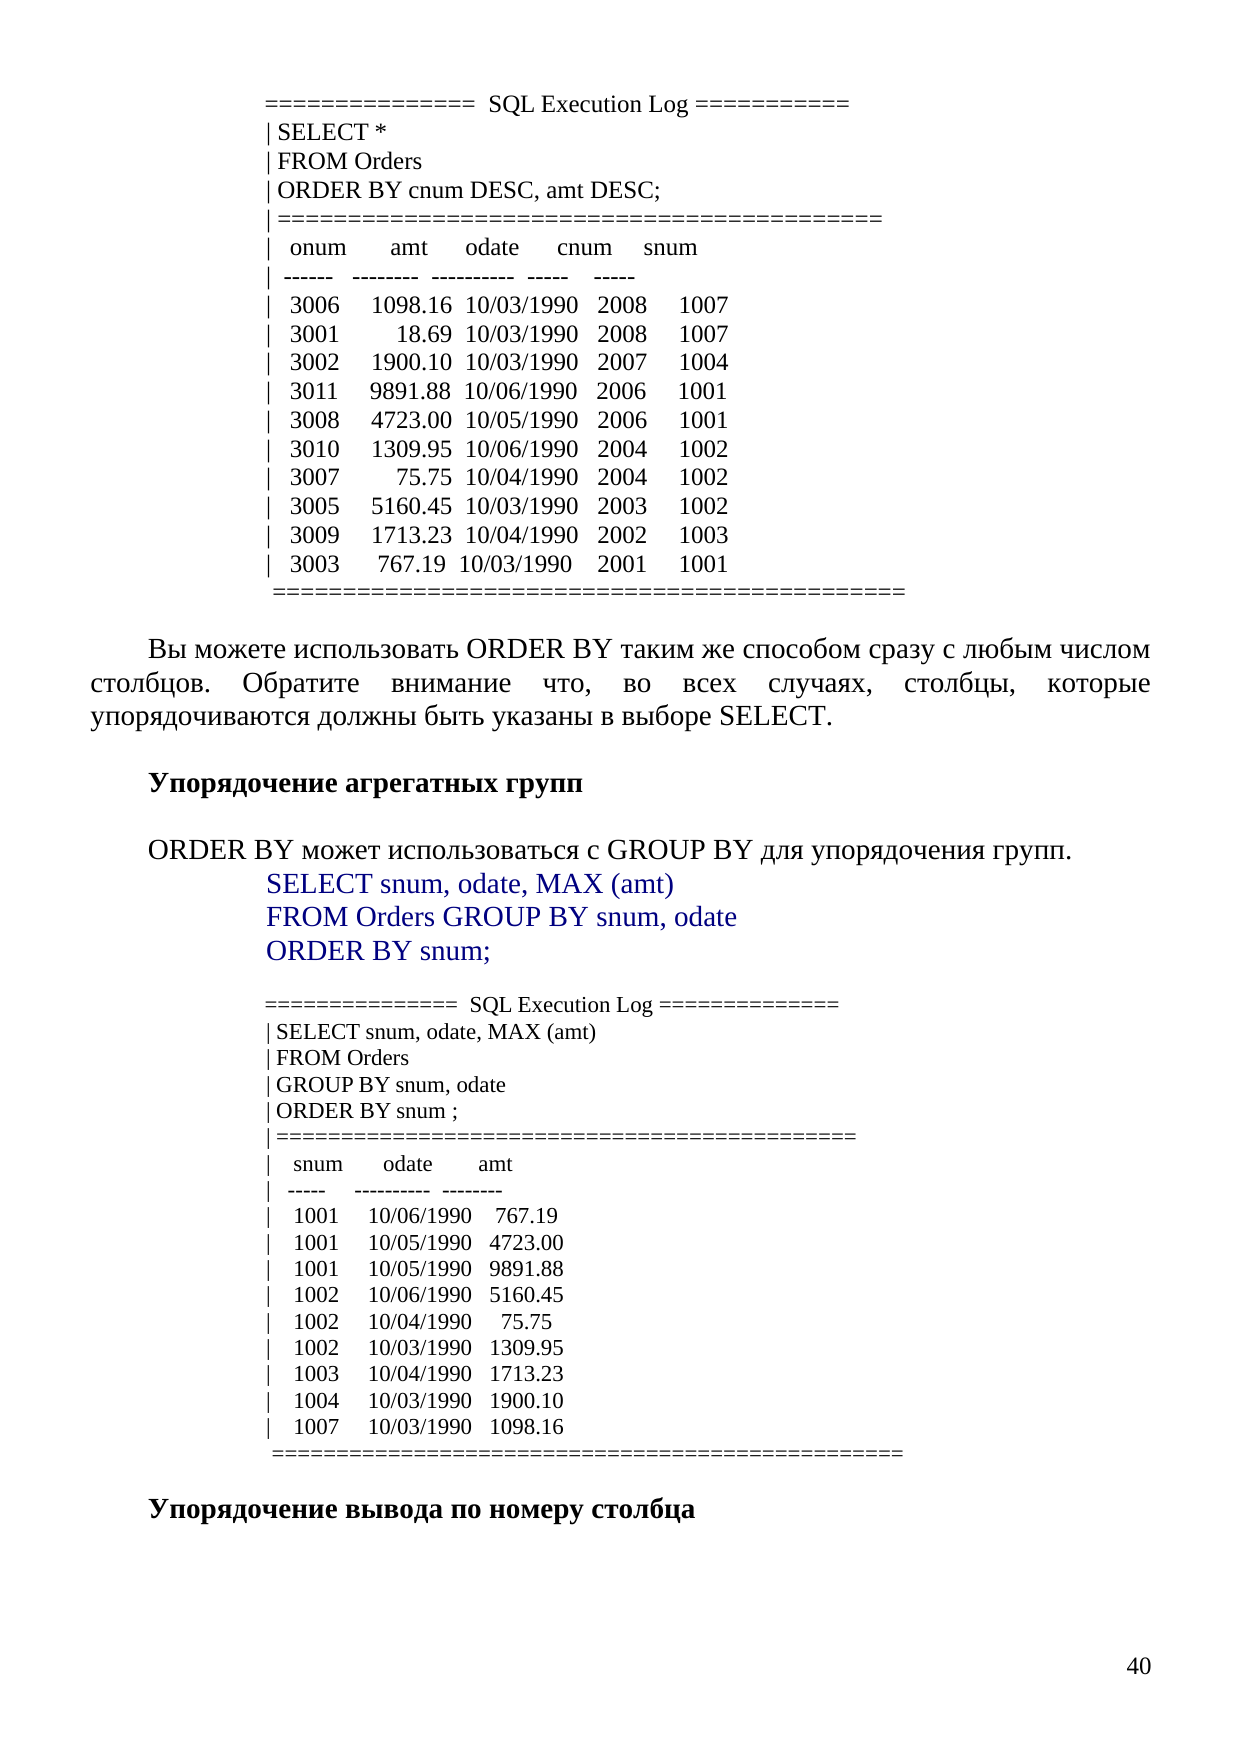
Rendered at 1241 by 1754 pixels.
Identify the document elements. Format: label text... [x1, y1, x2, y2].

text Упорядочение агрегатных групп [90, 765, 1152, 799]
text ORDER BY snum; [90, 933, 1152, 967]
text Упорядочение вывода по номеру столбца [90, 1491, 1152, 1524]
text =============== SQL Execution Log ============== | SELECT snum, odate, MAX (amt) | FROM Orders | GROUP BY snum, odate | ORDER BY snum ; | ============================================= | snum odate amt | ----- ---------- -------- | 1001 10/06/1990 767.19 | 1001 10/05/1990 4723.00 | 1001 10/05/1990 9891.88 | 1002 10/06/1990 5160.45 | 1002 10/04/1990 75.75 | 1002 10/03/1990 1309.95 | 1003 10/04/1990 1713.23 | 1004 10/03/1990 1900.10 | 1007 10/03/1990 1098.16 ================================================= [264, 992, 1152, 1466]
text Вы можете использовать ORDER BY таким же способом сразу с любым числом столбцов. Обратите внимание что, во всех случаях, столбцы, которые упорядочиваются должны быть указаны в выборе SELECT. [90, 631, 1152, 732]
text =============== SQL Execution Log =========== | SELECT * | FROM Orders | ORDER BY cnum DESC, amt DESC; | =========================================== | onum amt odate cnum snum | ------ -------- ---------- ----- ----- | 3006 1098.16 10/03/1990 2008 1007 | 3001 18.69 10/03/1990 2008 1007 | 3002 1900.10 10/03/1990 2007 1004 | 3011 9891.88 10/06/1990 2006 1001 | 3008 4723.00 10/05/1990 2006 1001 | 3010 1309.95 10/06/1990 2004 1002 | 3007 75.75 10/04/1990 2004 1002 | 3005 5160.45 10/03/1990 2003 1002 | 3009 1713.23 10/04/1990 2002 1003 | 3003 767.19 10/03/1990 2001 1001 ============================================= [264, 89, 1152, 606]
text FROM Orders GROUP BY snum, odate [90, 899, 1152, 933]
text ORDER BY может использоваться с GROUP BY для упорядочения групп. [90, 832, 1152, 866]
text SELECT snum, odate, MAX (amt) [90, 866, 1152, 899]
